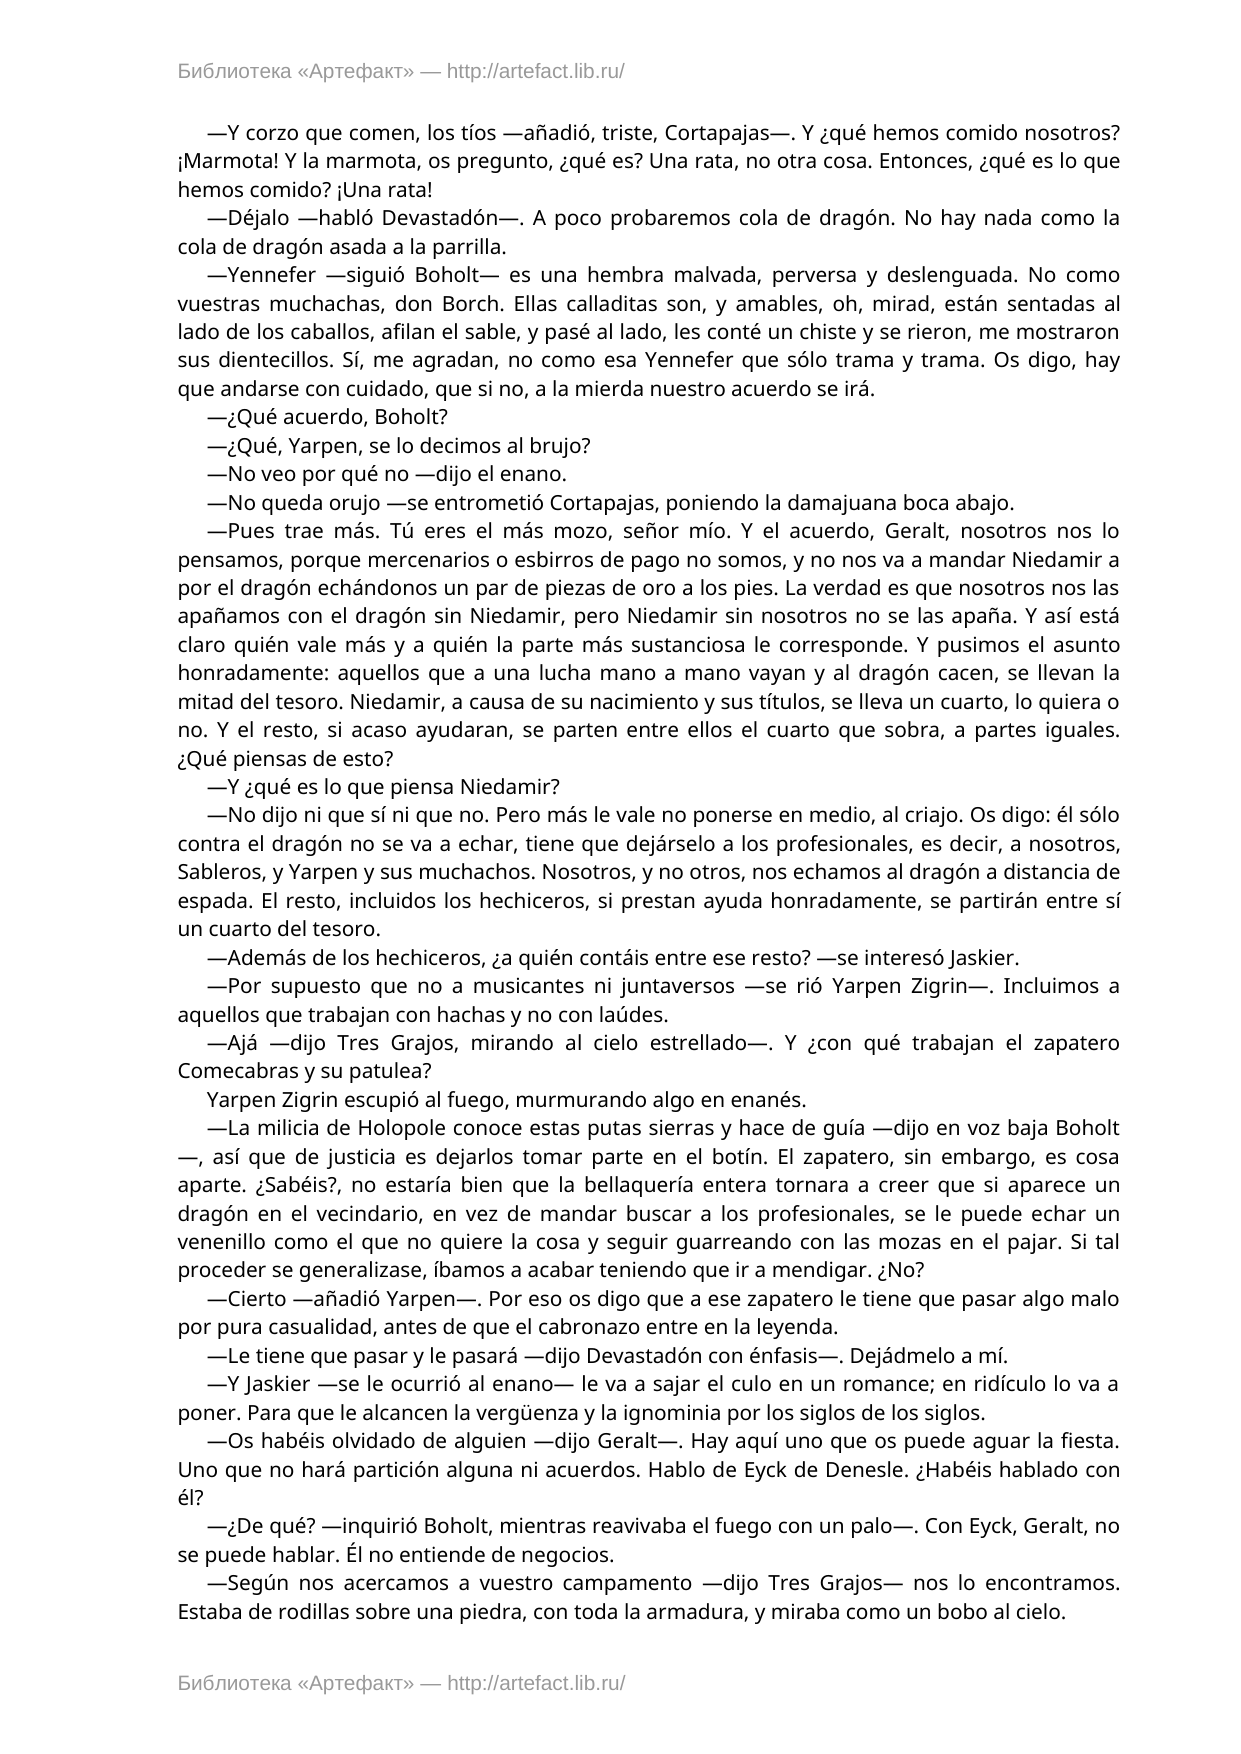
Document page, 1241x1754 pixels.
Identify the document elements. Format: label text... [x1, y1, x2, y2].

text —Os habéis olvidado de alguien —dijo Geralt—. Hay aquí uno que os puede aguar la fiesta. Uno que no hará partición alguna ni acuerdos. Hablo de Eyck de Denesle. ¿Habéis hablado con él? [177, 1426, 1122, 1512]
text —Cierto —añadió Yarpen—. Por eso os digo que a ese zapatero le tiene que pasar algo malo por pura casualidad, antes de que el cabronazo entre en la leyenda. [177, 1284, 1122, 1341]
text —Según nos acercamos a vuestro campamento —dijo Tres Grajos— nos lo encontramos. Estaba de rodillas sobre una piedra, con toda la armadura, y miraba como un bobo al cielo. [177, 1568, 1122, 1625]
text —No queda orujo —se entrometió Cortapajas, poniendo la damajuana boca abajo. [177, 488, 1122, 516]
text —No dijo ni que sí ni que no. Pero más le vale no ponerse en medio, al criajo. Os digo: él sólo contra el dragón no se va a echar, tiene que dejárselo a los profesionales, es decir, a nosotros, Sableros, y Yarpen y sus muchachos. Nosotros, y no otros, nos echamos al dragón a distancia de espada. El resto, incluidos los hechiceros, si prestan ayuda honradamente, se partirán entre sí un cuarto del tesoro. [177, 801, 1122, 943]
text —Y ¿qué es lo que piensa Niedamir? [177, 772, 1122, 801]
text —¿Qué acuerdo, Boholt? [177, 402, 1122, 431]
text —No veo por qué no —dijo el enano. [177, 459, 1122, 488]
text —Y Jaskier —se le ocurrió al enano— le va a sajar el culo en un romance; en ridículo lo va a poner. Para que le alcancen la vergüenza y la ignominia por los siglos de los siglos. [177, 1369, 1122, 1426]
text —Y corzo que comen, los tíos —añadió, triste, Cortapajas—. Y ¿qué hemos comido nosotros? ¡Marmota! Y la marmota, os pregunto, ¿qué es? Una rata, no otra cosa. Entonces, ¿qué es lo que hemos comido? ¡Una rata! [177, 118, 1122, 203]
text —Ajá —dijo Tres Grajos, mirando al cielo estrellado—. Y ¿con qué trabajan el zapatero Comecabras y su patulea? [177, 1028, 1122, 1085]
text —Le tiene que pasar y le pasará —dijo Devastadón con énfasis—. Dejádmelo a mí. [177, 1341, 1122, 1369]
text —Además de los hechiceros, ¿a quién contáis entre ese resto? —se interesó Jaskier. [177, 943, 1122, 971]
text —¿Qué, Yarpen, se lo decimos al brujo? [177, 431, 1122, 459]
text —La milicia de Holopole conoce estas putas sierras y hace de guía —dijo en voz baja Boholt—, así que de justicia es dejarlos tomar parte en el botín. El zapatero, sin embargo, es cosa aparte. ¿Sabéis?, no estaría bien que la bellaquería entera tornara a creer que si aparece un dragón en el vecindario, en vez de mandar buscar a los profesionales, se le puede echar un venenillo como el que no quiere la cosa y seguir guarreando con las mozas en el pajar. Si tal proceder se generalizase, íbamos a acabar teniendo que ir a mendigar. ¿No? [177, 1113, 1122, 1284]
text —Yennefer —siguió Boholt— es una hembra malvada, perversa y deslenguada. No como vuestras muchachas, don Borch. Ellas calladitas son, y amables, oh, mirad, están sentadas al lado de los caballos, afilan el sable, y pasé al lado, les conté un chiste y se rieron, me mostraron sus dientecillos. Sí, me agradan, no como esa Yennefer que sólo trama y trama. Os digo, hay que andarse con cuidado, que si no, a la mierda nuestro acuerdo se irá. [177, 260, 1122, 402]
text Yarpen Zigrin escupió al fuego, murmurando algo en enanés. [177, 1085, 1122, 1113]
text —¿De qué? —inquirió Boholt, mientras reavivaba el fuego con un palo—. Con Eyck, Geralt, no se puede hablar. Él no entiende de negocios. [177, 1512, 1122, 1568]
text —Por supuesto que no a musicantes ni juntaversos —se rió Yarpen Zigrin—. Incluimos a aquellos que trabajan con hachas y no con laúdes. [177, 971, 1122, 1028]
text —Déjalo —habló Devastadón—. A poco probaremos cola de dragón. No hay nada como la cola de dragón asada a la parrilla. [177, 203, 1122, 260]
text —Pues trae más. Tú eres el más mozo, señor mío. Y el acuerdo, Geralt, nosotros nos lo pensamos, porque mercenarios o esbirros de pago no somos, y no nos va a mandar Niedamir a por el dragón echándonos un par de piezas de oro a los pies. La verdad es que nosotros nos las apañamos con el dragón sin Niedamir, pero Niedamir sin nosotros no se las apaña. Y así está claro quién vale más y a quién la parte más sustanciosa le corresponde. Y pusimos el asunto honradamente: aquellos que a una lucha mano a mano vayan y al dragón cacen, se llevan la mitad del tesoro. Niedamir, a causa de su nacimiento y sus títulos, se lleva un cuarto, lo quiera o no. Y el resto, si acaso ayudaran, se parten entre ellos el cuarto que sobra, a partes iguales. ¿Qué piensas de esto? [177, 516, 1122, 772]
